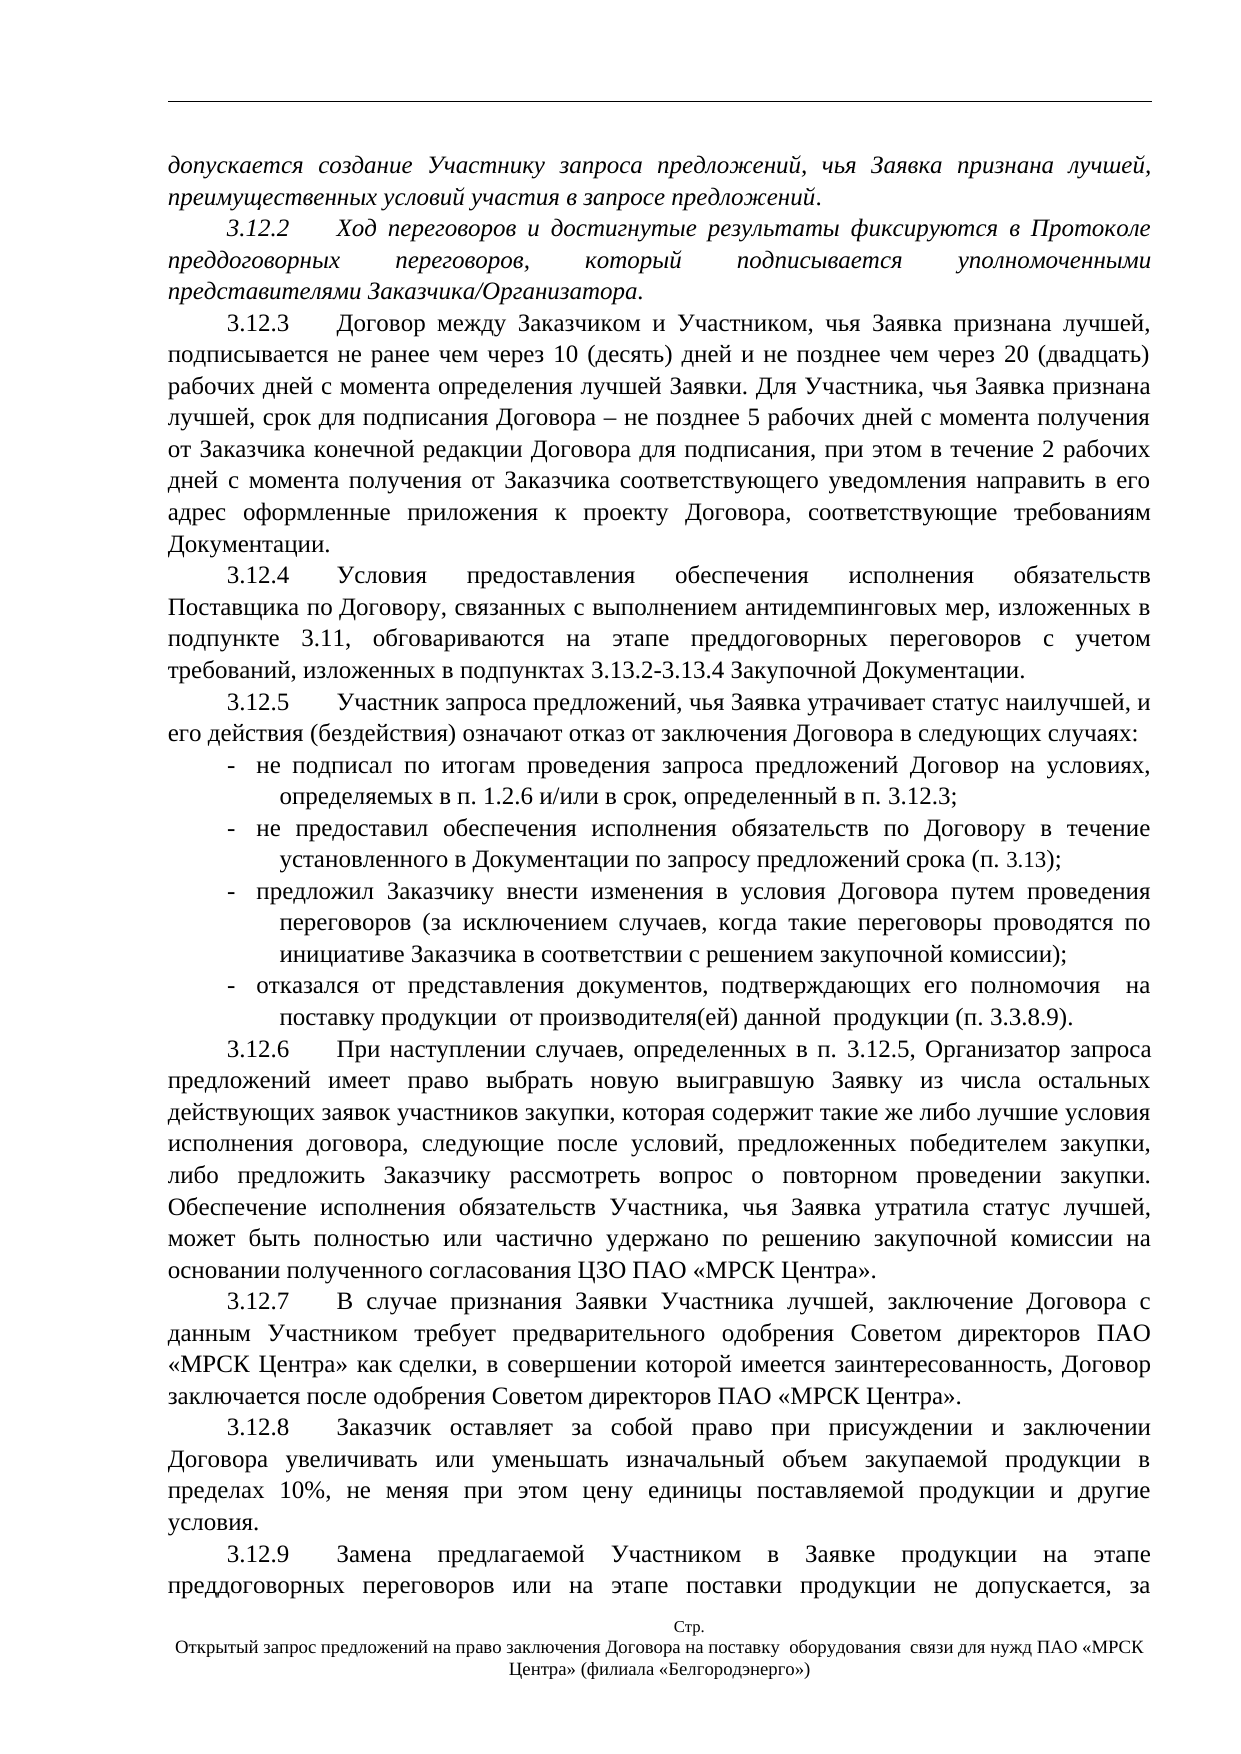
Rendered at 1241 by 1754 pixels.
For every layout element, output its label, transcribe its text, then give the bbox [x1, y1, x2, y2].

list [168, 150, 1152, 210]
list Ход переговоров и достигнутые результаты фиксируются в Протоколе преддоговорных переговоров, который подписывается уполномоченными представителями Заказчика/Организатора. [168, 213, 1152, 305]
list не предоставил обеспечения исполнения обязательств по Договору в течение установленного в Документации по запросу предложений срока (п. 3.13); [227, 813, 1152, 873]
list Заказчик оставляет за собой право при присуждении и заключении Договора увеличивать или уменьшать изначальный объем закупаемой продукции в пределах 10%, не меняя при этом цену единицы поставляемой продукции и другие условия. [168, 1412, 1152, 1536]
list Договор между Заказчиком и Участником, чья Заявка признана лучшей, подписывается не ранее чем через 10 (десять) дней и не позднее чем через 20 (двадцать) рабочих дней с момента определения лучшей Заявки. Для Участника, чья Заявка признана лучшей, срок для подписания Договора – не позднее 5 рабочих дней с момента получения от Заказчика конечной редакции Договора для подписания, при этом в течение 2 рабочих дней с момента получения от Заказчика соответствующего уведомления направить в его адрес оформленные приложения к проекту Договора, соответствующие требованиям Документации. [168, 308, 1152, 557]
list предложил Заказчику внести изменения в условия Договора путем проведения переговоров (за исключением случаев, когда такие переговоры проводятся по инициативе Заказчика в соответствии с решением закупочной комиссии); [227, 876, 1152, 968]
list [168, 1539, 1152, 1599]
list Участник запроса предложений, чья Заявка утрачивает статус наилучшей, и его действия (бездействия) означают отказ от заключения Договора в следующих случаях: [168, 687, 1152, 747]
list В случае признания Заявки Участника лучшей, заключение Договора с данным Участником требует предварительного одобрения Советом директоров ПАО «МРСК Центра» как сделки, в совершении которой имеется заинтересованность, Договор заключается после одобрения Советом директоров ПАО «МРСК Центра». [168, 1286, 1152, 1410]
